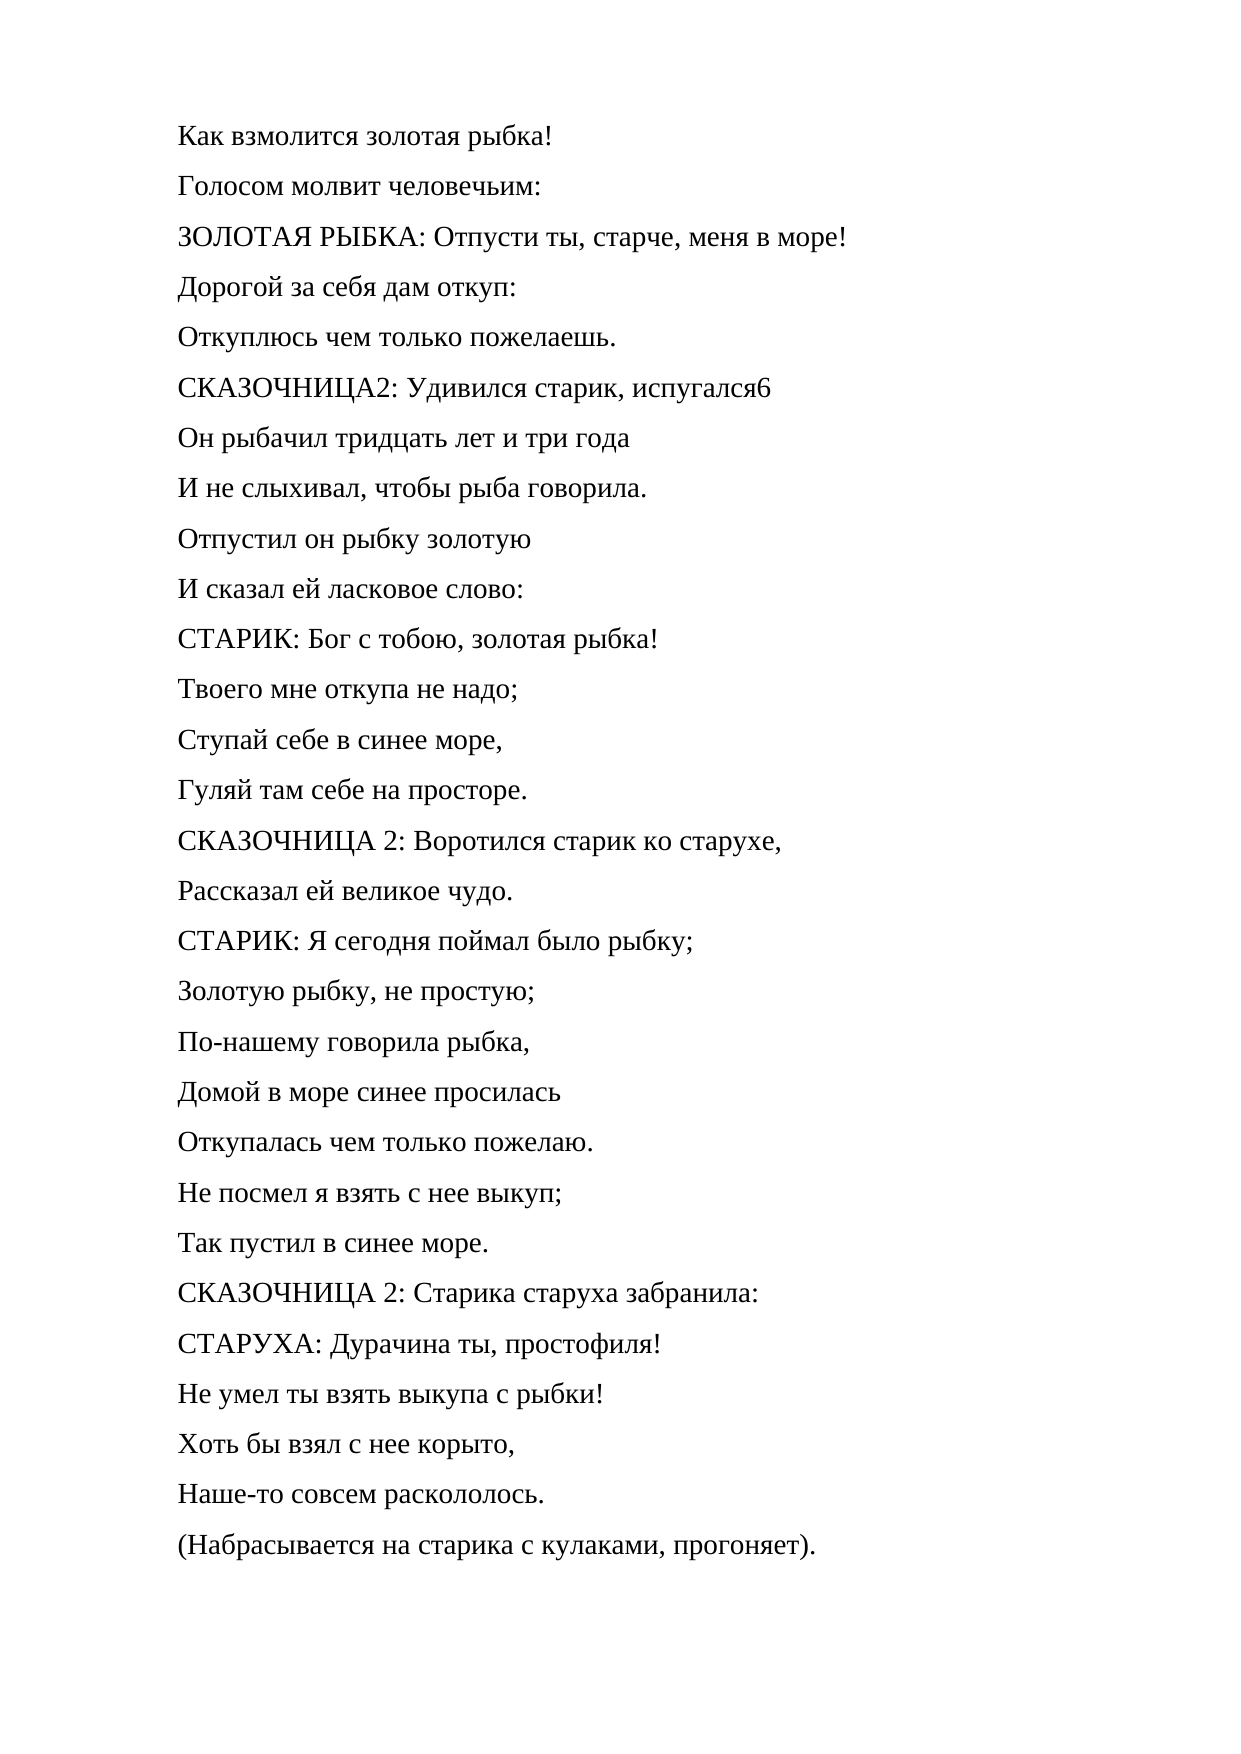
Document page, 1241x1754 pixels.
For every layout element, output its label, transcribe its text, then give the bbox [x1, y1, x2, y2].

text Откуплюсь чем только пожелаешь. [177, 319, 1152, 353]
text И сказал ей ласковое слово: [177, 571, 1152, 604]
text Голосом молвит человечьим: [177, 168, 1152, 202]
text Отпустил он рыбку золотую [177, 521, 1152, 554]
text Рассказал ей великое чудо. [177, 873, 1152, 906]
text По-нашему говорила рыбка, [177, 1024, 1152, 1057]
text СТАРИК: Бог с тобою, золотая рыбка! [177, 621, 1152, 655]
text Хоть бы взял с нее корыто, [177, 1426, 1152, 1460]
text Он рыбачил тридцать лет и три года [177, 420, 1152, 454]
text СТАРИК: Я сегодня поймал было рыбку; [177, 923, 1152, 957]
text (Набрасывается на старика с кулаками, прогоняет). [177, 1527, 1152, 1561]
text СКАЗОЧНИЦА2: Удивился старик, испугался6 [177, 370, 1152, 403]
text СТАРУХА: Дурачина ты, простофиля! [177, 1326, 1152, 1359]
text Не умел ты взять выкупа с рыбки! [177, 1376, 1152, 1409]
text Дорогой за себя дам откуп: [177, 269, 1152, 303]
text Откупалась чем только пожелаю. [177, 1124, 1152, 1158]
text Домой в море синее просилась [177, 1074, 1152, 1108]
text И не слыхивал, чтобы рыба говорила. [177, 470, 1152, 504]
text Ступай себе в синее море, [177, 722, 1152, 756]
text Так пустил в синее море. [177, 1225, 1152, 1259]
text Твоего мне откупа не надо; [177, 672, 1152, 705]
text Не посмел я взять с нее выкуп; [177, 1175, 1152, 1208]
text Золотую рыбку, не простую; [177, 973, 1152, 1007]
text СКАЗОЧНИЦА 2: Воротился старик ко старухе, [177, 823, 1152, 856]
text Гуляй там себе на просторе. [177, 772, 1152, 806]
text ЗОЛОТАЯ РЫБКА: Отпусти ты, старче, меня в море! [177, 219, 1152, 252]
text Наше-то совсем раскололось. [177, 1477, 1152, 1510]
text СКАЗОЧНИЦА 2: Старика старуха забранила: [177, 1275, 1152, 1309]
text Как взмолится золотая рыбка! [177, 118, 1152, 152]
